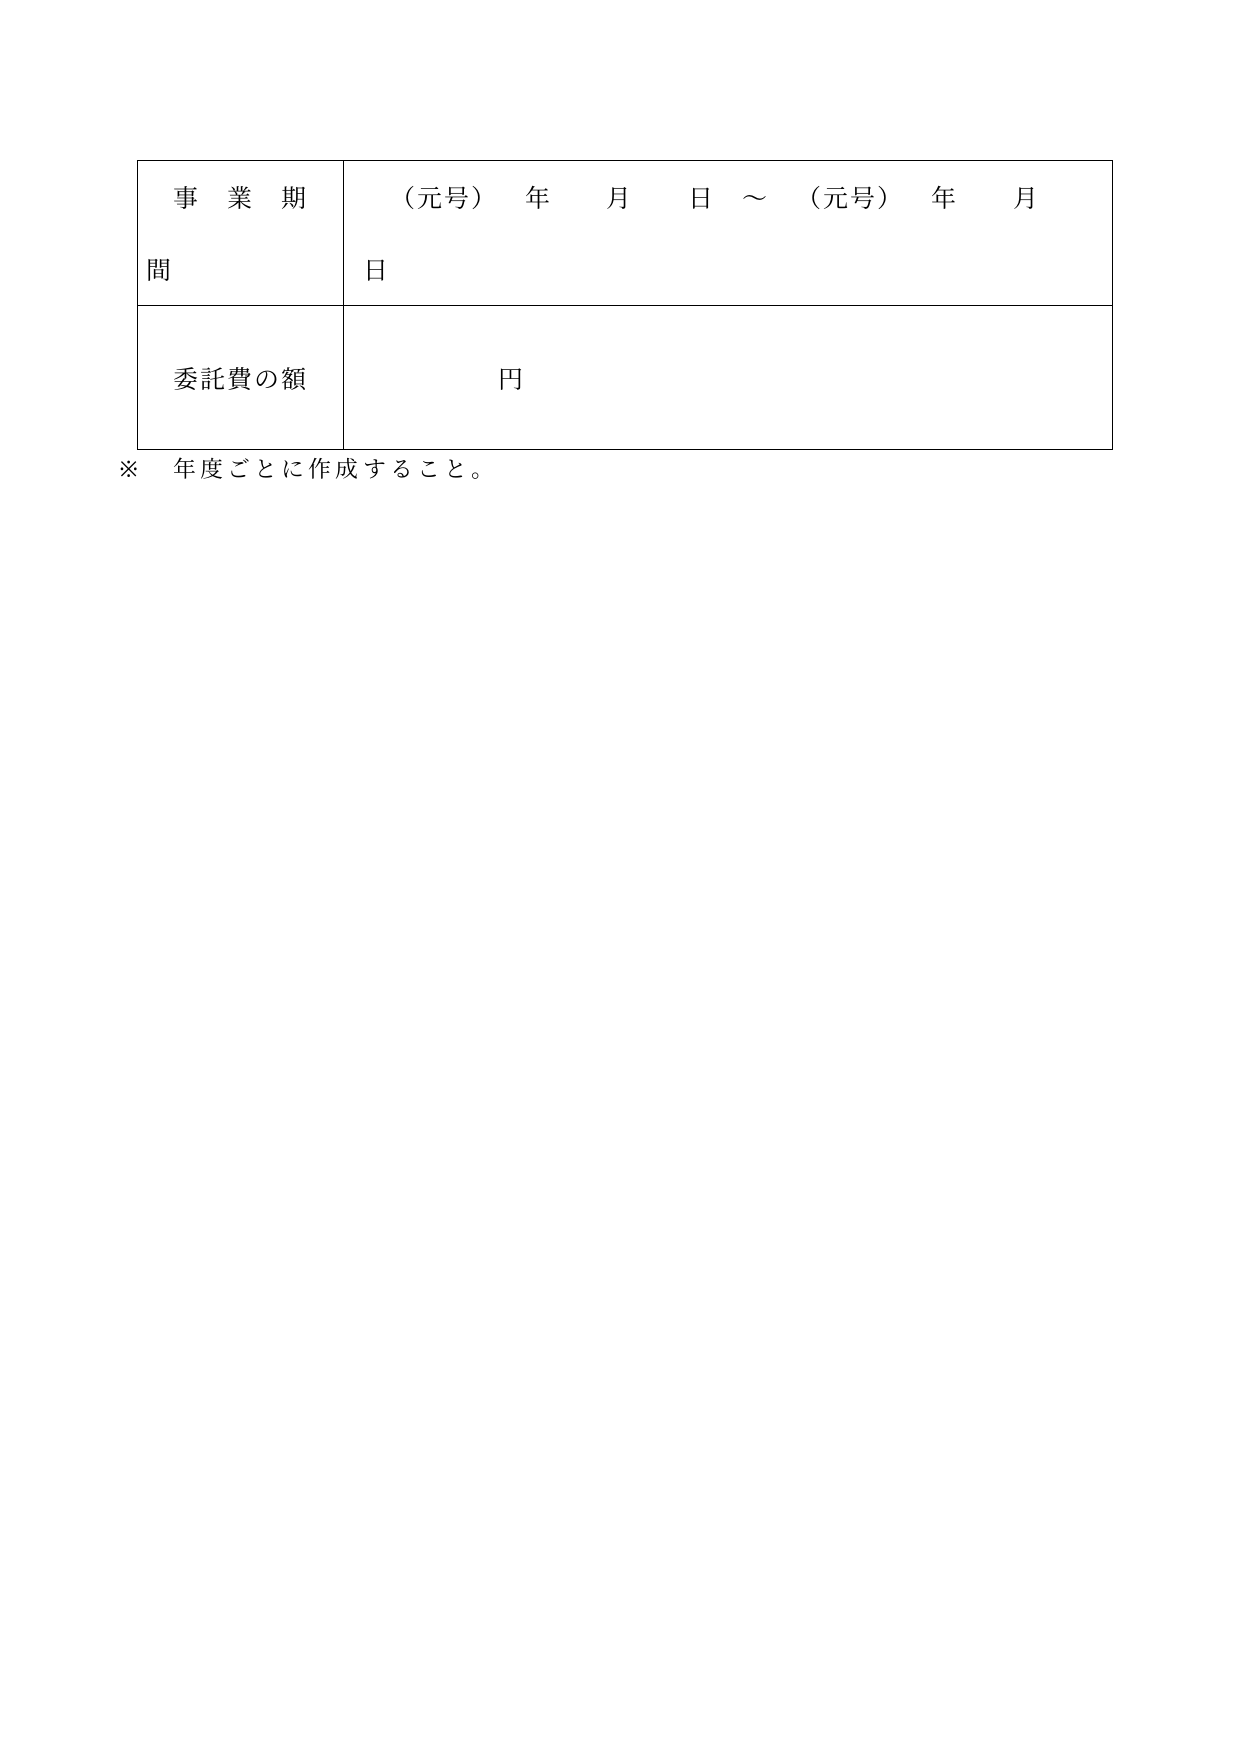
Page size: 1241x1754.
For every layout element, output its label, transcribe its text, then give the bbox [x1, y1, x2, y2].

table_cell 委託費の額 [138, 306, 343, 449]
table_cell 事業期間 [138, 161, 343, 305]
text ※ 年度ごとに作成すること。 [119, 450, 1121, 486]
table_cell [344, 161, 1112, 305]
table_cell 円 [344, 306, 1112, 449]
